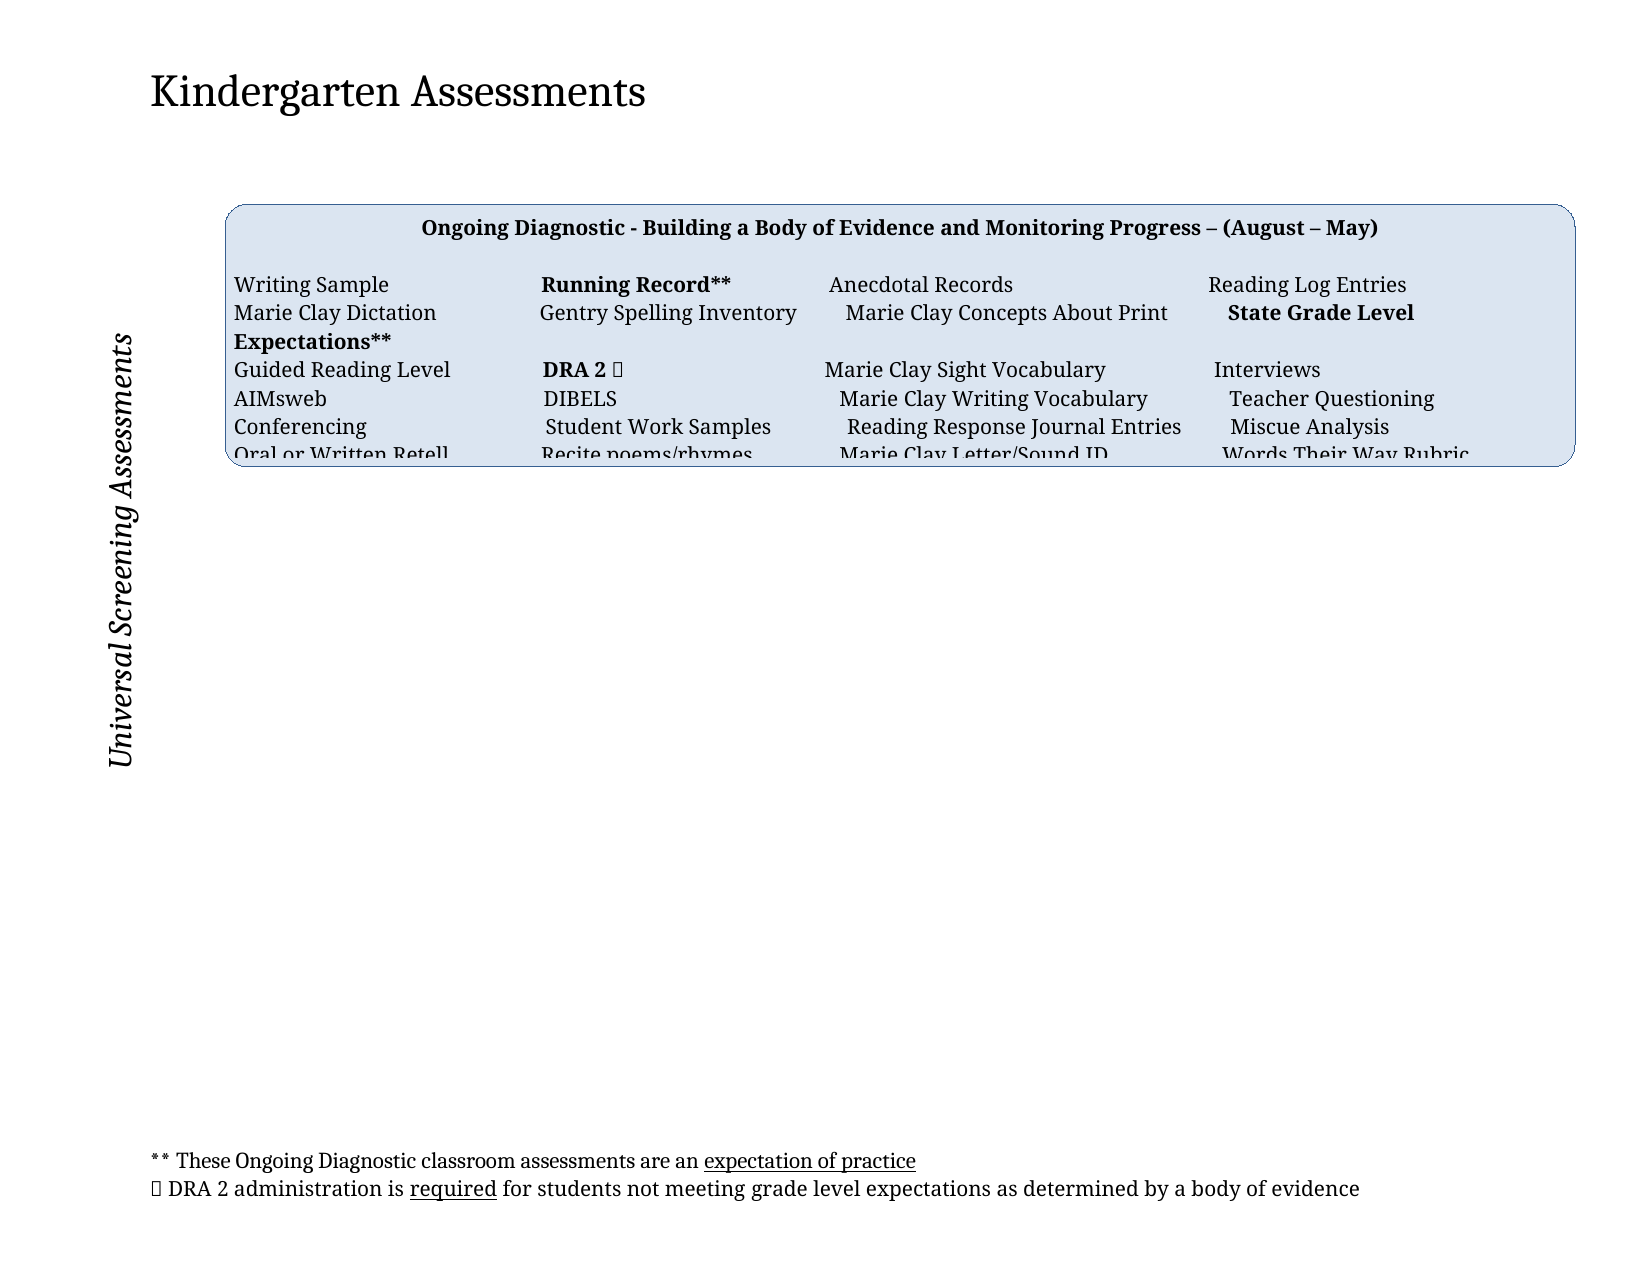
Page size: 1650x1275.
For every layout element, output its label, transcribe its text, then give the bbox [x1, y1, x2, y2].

text Kindergarten Assessments [150, 66, 1500, 118]
